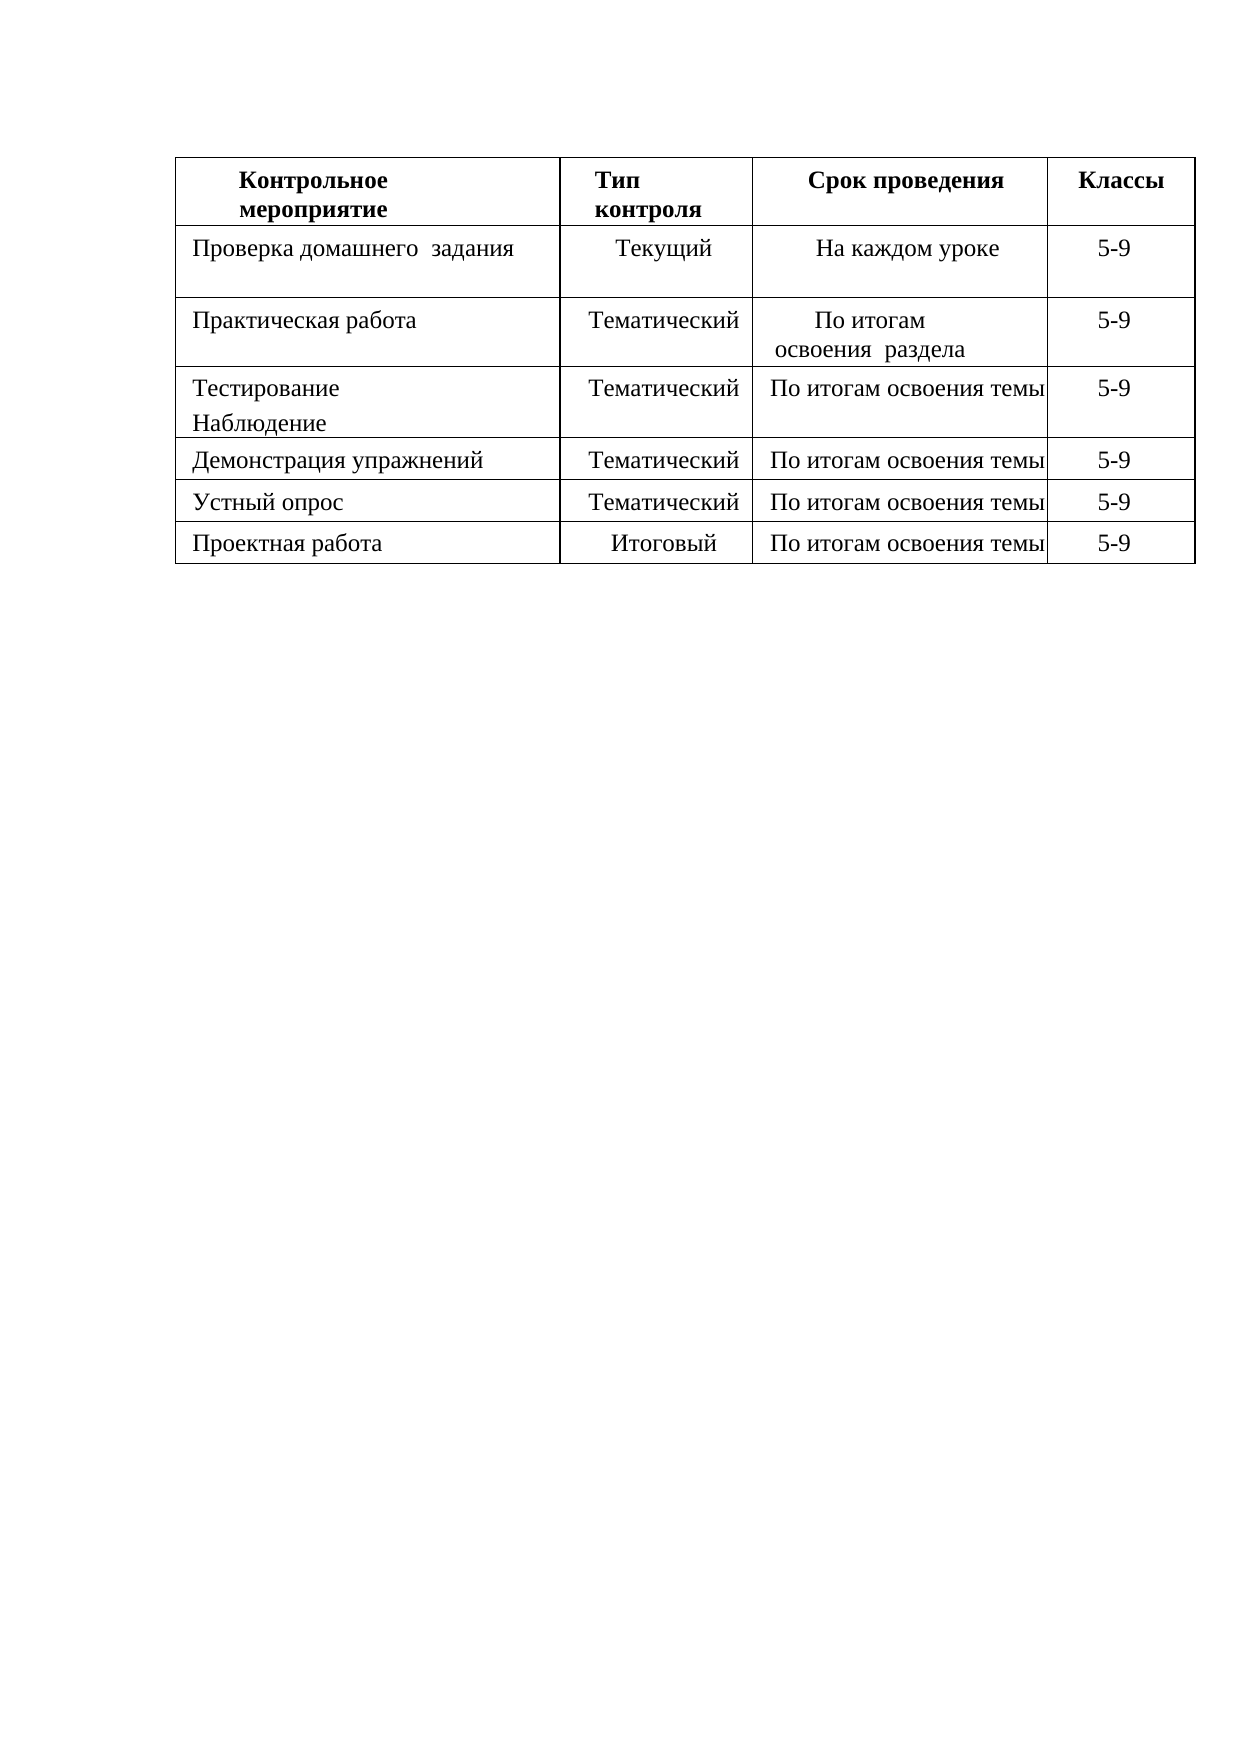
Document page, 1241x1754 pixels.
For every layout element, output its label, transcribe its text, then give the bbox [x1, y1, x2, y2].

table_cell На каждом уроке [753, 226, 1047, 297]
table_cell 5-9 [1048, 367, 1194, 437]
table_cell По итогам освоения раздела [753, 298, 1047, 366]
table_cell Проверка домашнего задания [176, 226, 559, 297]
table_cell 5-9 [1048, 298, 1194, 366]
table_header Контрольное мероприятие [176, 158, 559, 225]
table_cell Практическая работа [176, 298, 559, 366]
table_cell По итогам освоения темы [753, 522, 1047, 563]
table_cell По итогам освоения темы [753, 367, 1047, 437]
table_cell Тематический [561, 367, 752, 437]
table_cell Тематический [561, 298, 752, 366]
table_cell Проектная работа [176, 522, 559, 563]
table_cell Тематический [561, 480, 752, 521]
table_cell 5-9 [1048, 226, 1194, 297]
table_cell Текущий [561, 226, 752, 297]
table_cell По итогам освоения темы [753, 480, 1047, 521]
table_header Срок проведения [753, 158, 1047, 225]
table_cell 5-9 [1048, 438, 1194, 479]
table_cell Тестирование Наблюдение [176, 367, 559, 437]
table_cell Демонстрация упражнений [176, 438, 559, 479]
table_cell Устный опрос [176, 480, 559, 521]
table_header Классы [1048, 158, 1194, 225]
table_cell Итоговый [561, 522, 752, 563]
table_header Тип контроля [561, 158, 752, 225]
table_cell Тематический [561, 438, 752, 479]
table_cell По итогам освоения темы [753, 438, 1047, 479]
table_cell 5-9 [1048, 480, 1194, 521]
table_cell 5-9 [1048, 522, 1194, 563]
